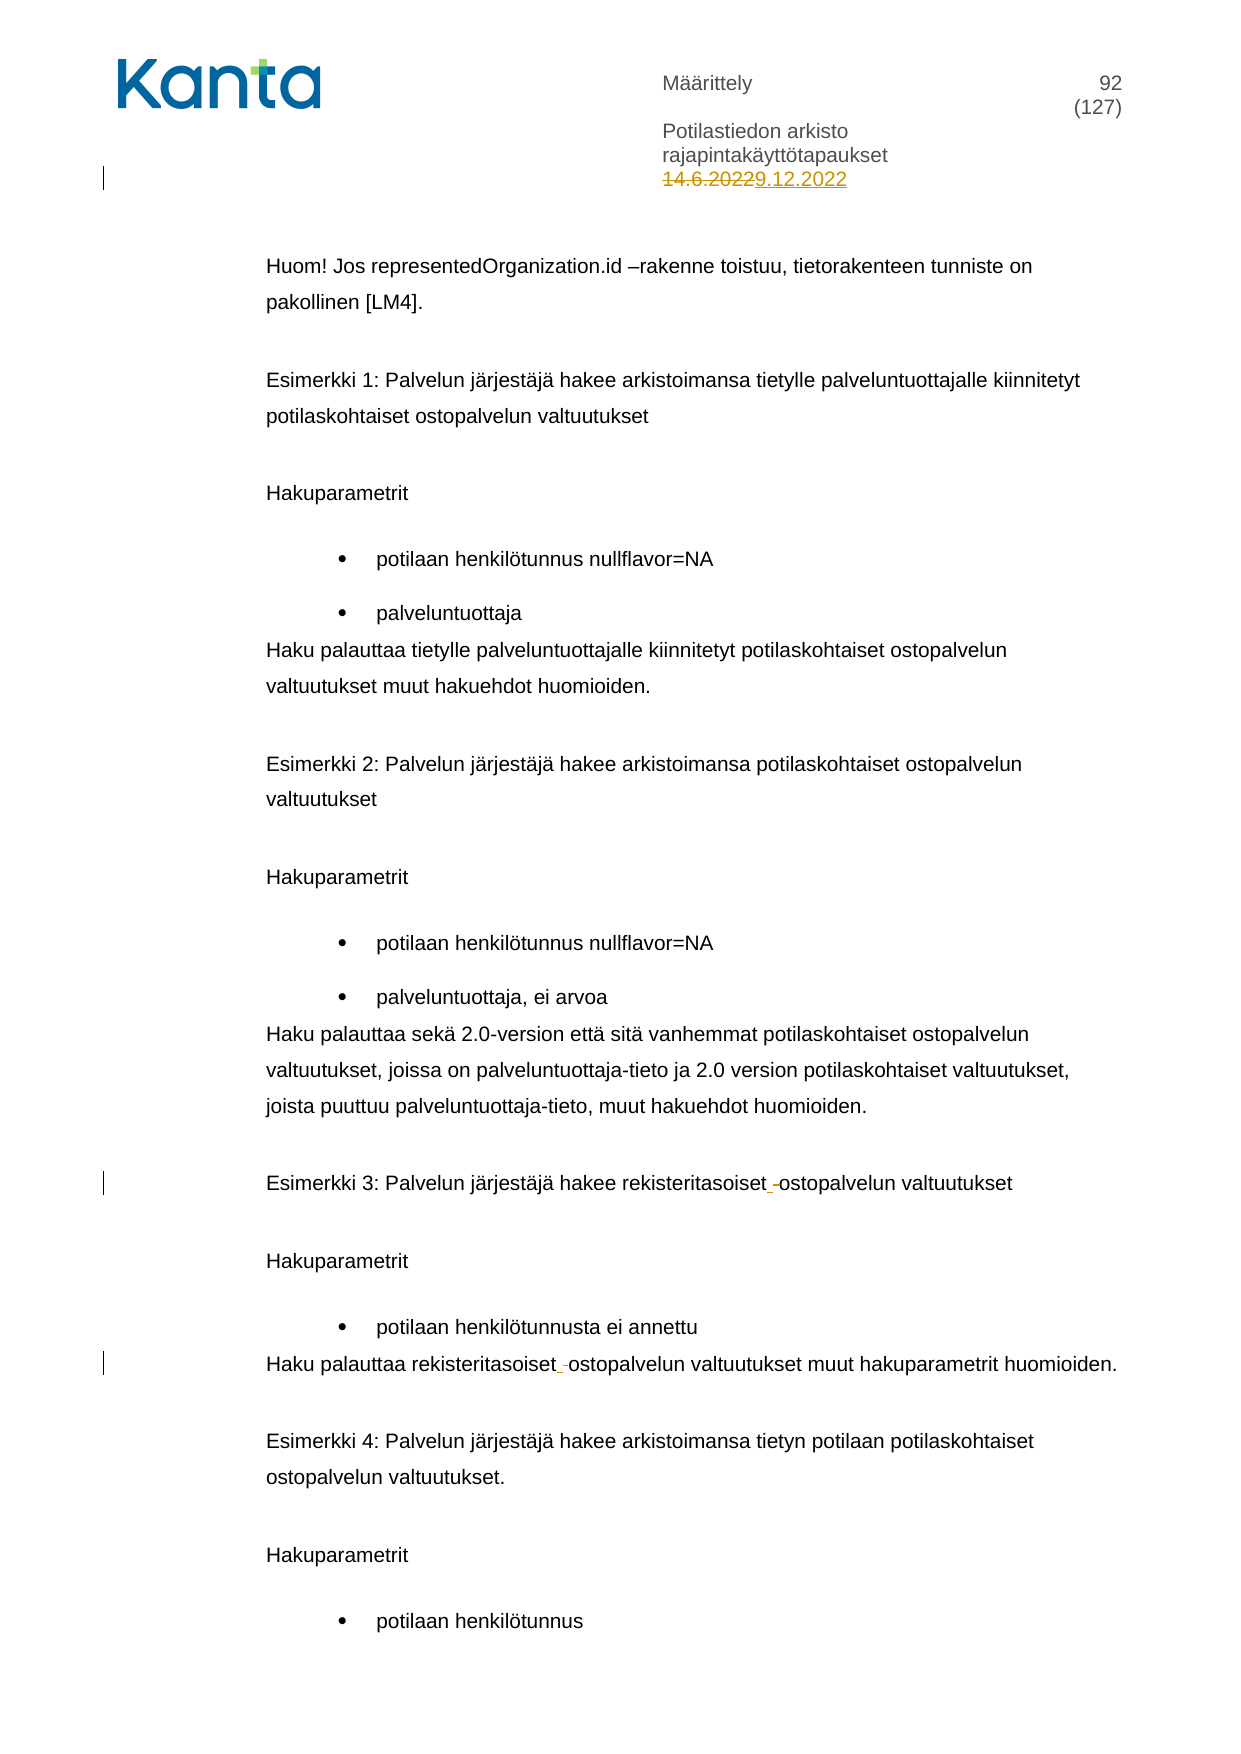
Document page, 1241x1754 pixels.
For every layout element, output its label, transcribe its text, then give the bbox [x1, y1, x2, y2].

list potilaan henkilötunnus [339, 1606, 1122, 1633]
list potilaan henkilötunnusta ei annettu [339, 1312, 1122, 1339]
text Esimerkki 4: Palvelun järjestäjä hakee arkistoimansa tietyn potilaan potilaskohtaiset ostopalvelun valtuutukset. [266, 1429, 1122, 1489]
text Haku palauttaa tietylle palveluntuottajalle kiinnitetyt potilaskohtaiset ostopalvelun valtuutukset muut hakuehdot huomioiden. [266, 638, 1122, 698]
list palveluntuottaja, ei arvoa [339, 982, 1122, 1009]
text Hakuparametrit [266, 1249, 1122, 1273]
list potilaan henkilötunnus nullflavor=NA [339, 928, 1122, 955]
text Hakuparametrit [266, 865, 1122, 889]
text Haku palauttaa sekä 2.0-version että sitä vanhemmat potilaskohtaiset ostopalvelun valtuutukset, joissa on palveluntuottaja-tieto ja 2.0 version potilaskohtaiset valtuutukset, joista puuttuu palveluntuottaja-tieto, muut hakuehdot huomioiden. [266, 1022, 1122, 1117]
text Esimerkki 3: Palvelun järjestäjä hakee rekisteritasoisetostopalvelun valtuutukset [266, 1171, 1122, 1195]
text Hakuparametrit [266, 1542, 1122, 1566]
list palveluntuottaja [339, 598, 1122, 625]
text Haku palauttaa rekisteritasoisetostopalvelun valtuutukset muut hakuparametrit huomioiden. [266, 1351, 1122, 1375]
text Huom! Jos representedOrganization.id –rakenne toistuu, tietorakenteen tunniste on pakollinen [LM4]. [266, 254, 1122, 314]
text Hakuparametrit [266, 481, 1122, 505]
list potilaan henkilötunnus nullflavor=NA [339, 544, 1122, 571]
text Esimerkki 1: Palvelun järjestäjä hakee arkistoimansa tietylle palveluntuottajalle kiinnitetyt potilaskohtaiset ostopalvelun valtuutukset [266, 367, 1122, 427]
picture [118, 59, 321, 109]
text Esimerkki 2: Palvelun järjestäjä hakee arkistoimansa potilaskohtaiset ostopalvelun valtuutukset [266, 751, 1122, 811]
